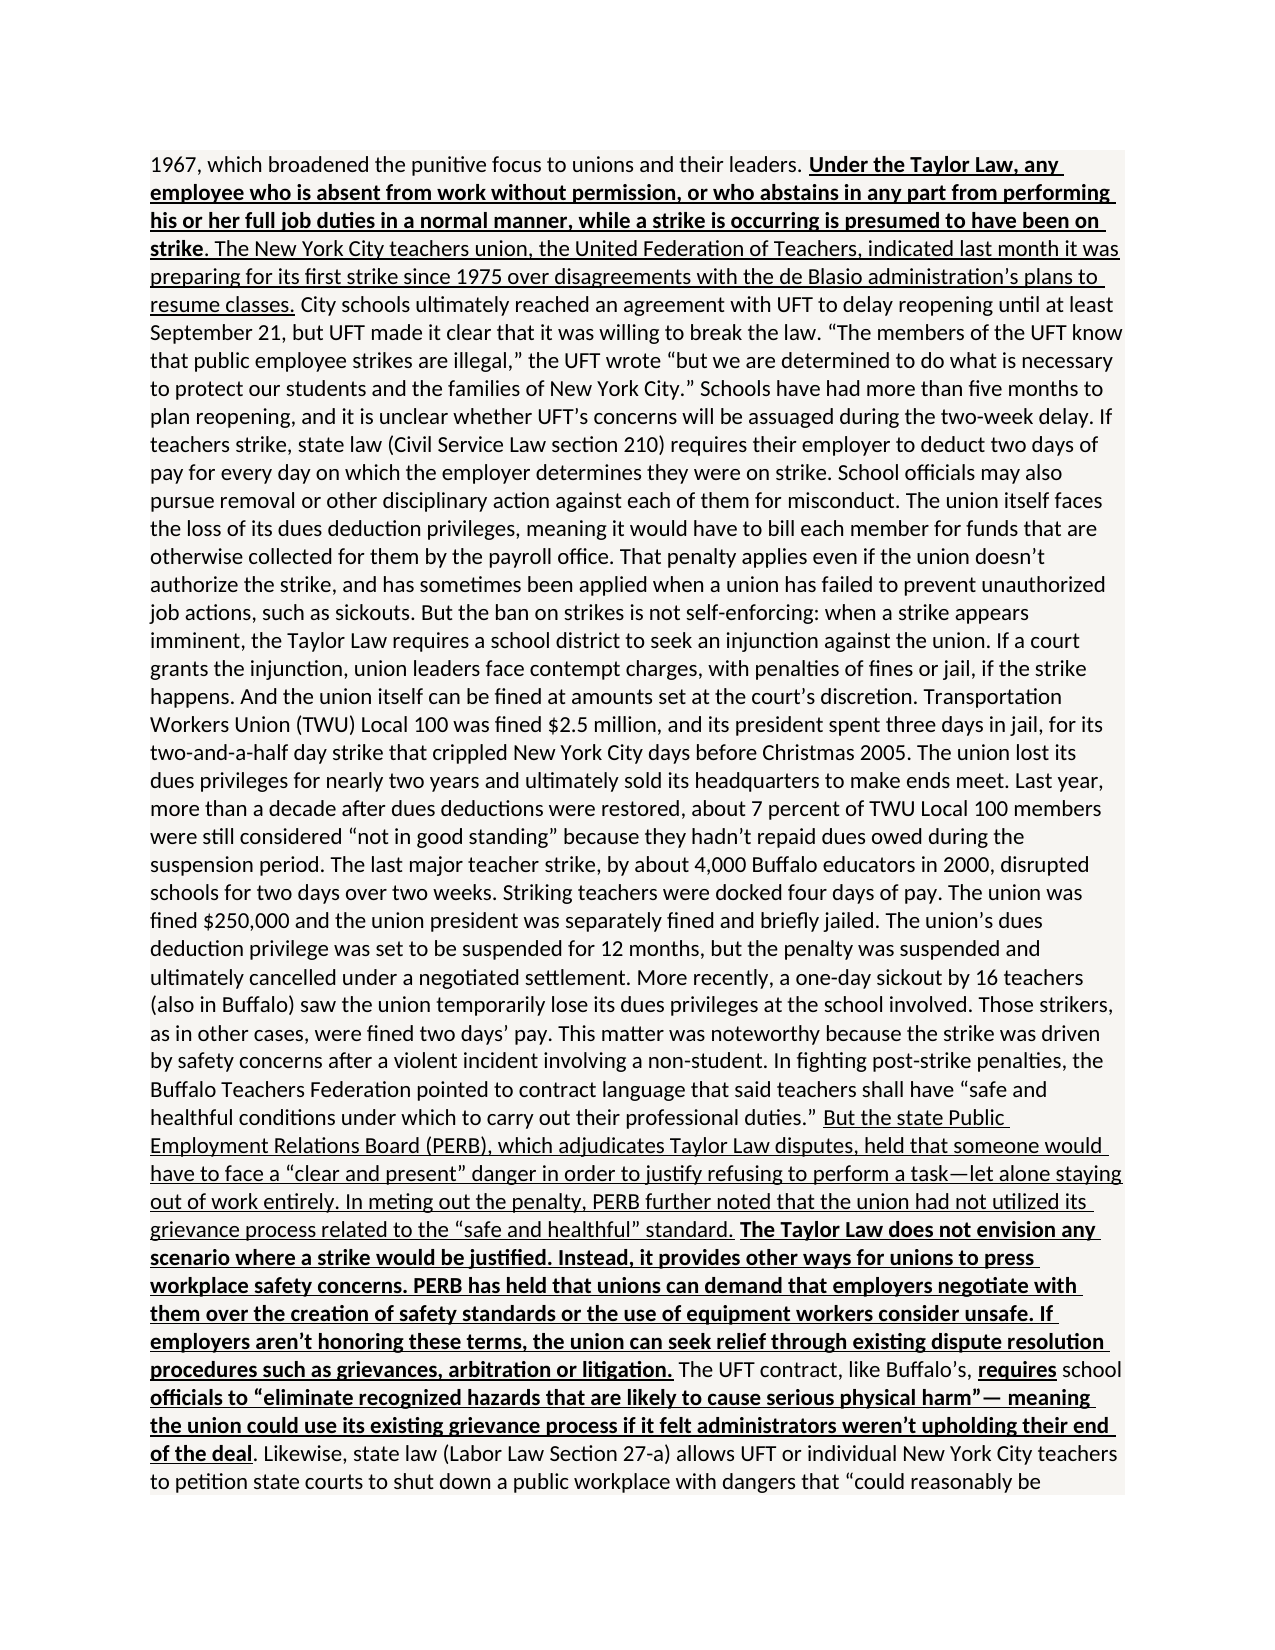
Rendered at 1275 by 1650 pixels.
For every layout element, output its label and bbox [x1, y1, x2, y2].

text [150, 150, 1125, 1495]
